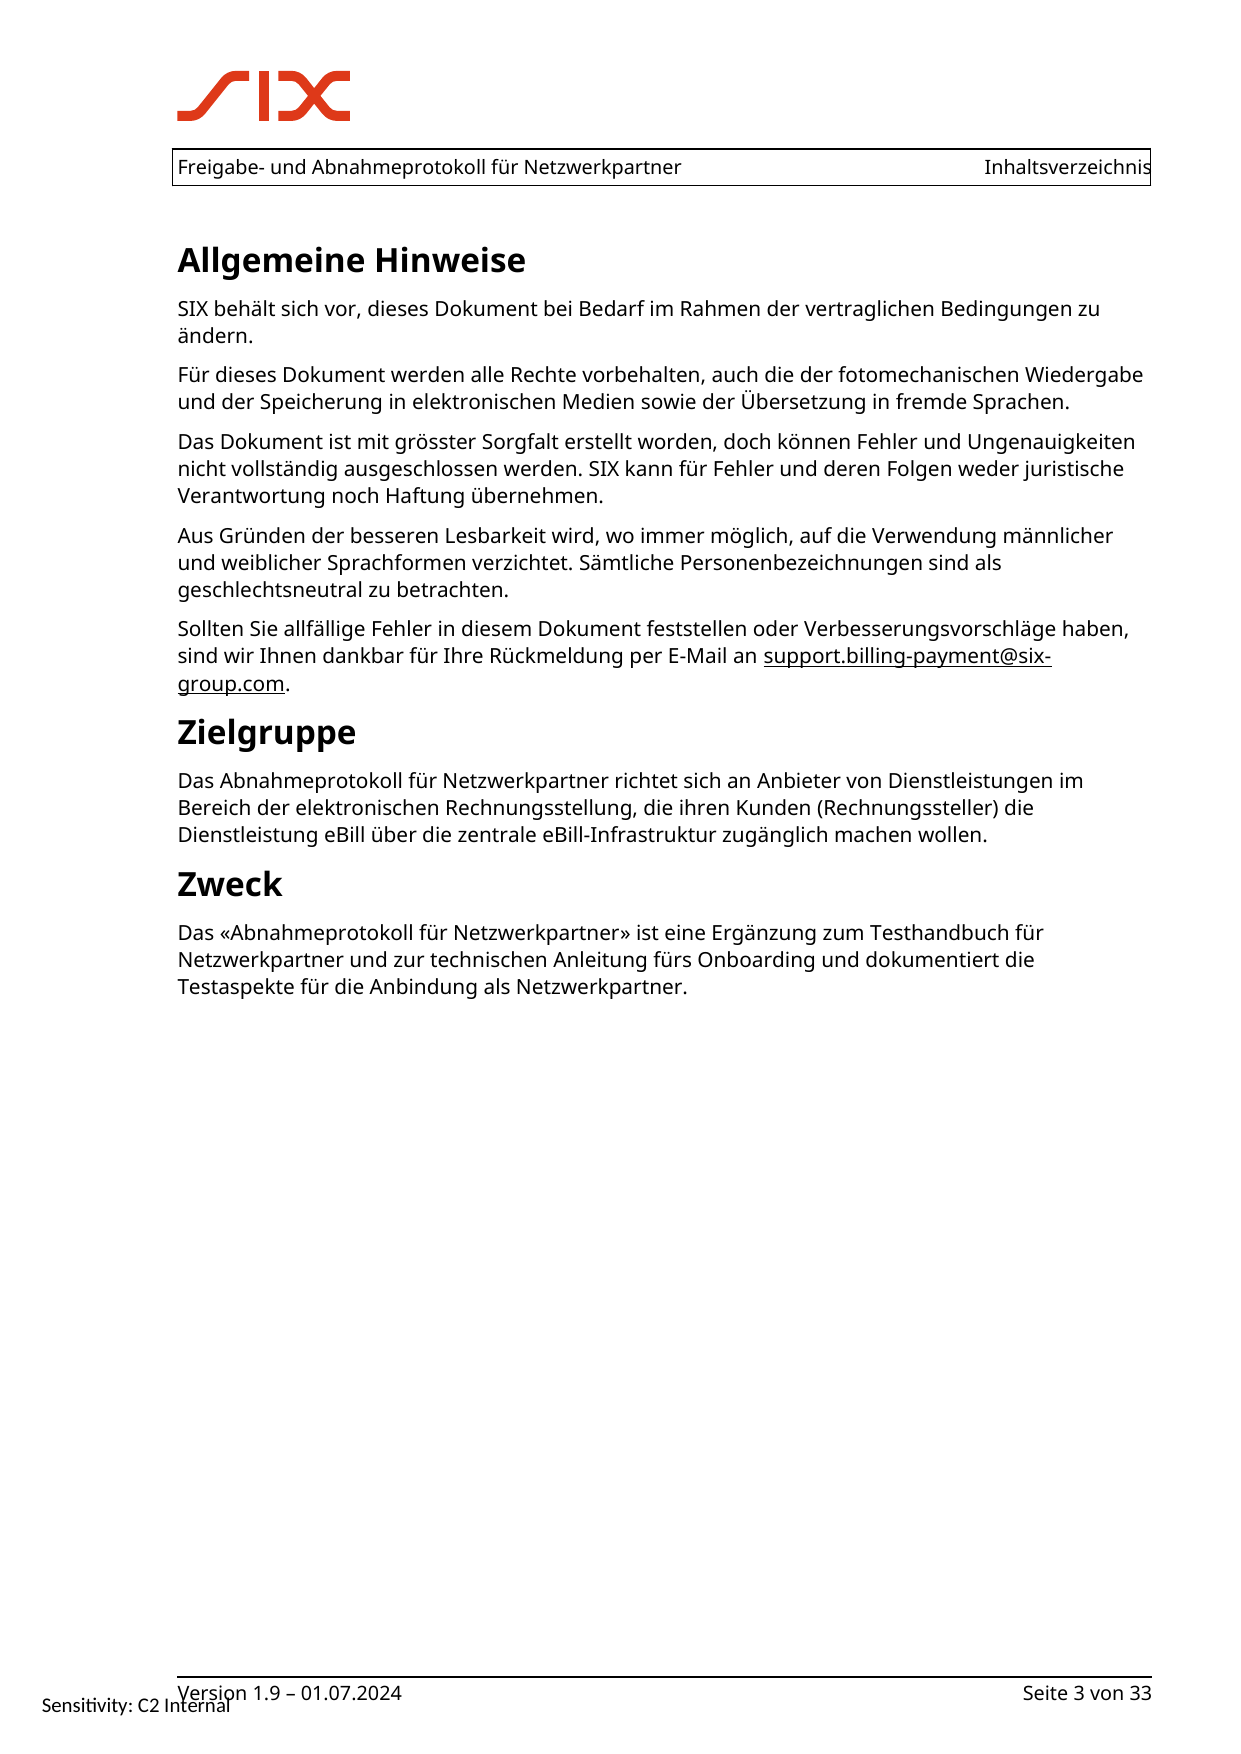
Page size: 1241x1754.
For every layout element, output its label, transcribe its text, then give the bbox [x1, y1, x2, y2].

text Aus Gründen der besseren Lesbarkeit wird, wo immer möglich, auf die Verwendung männlicher und weiblicher Sprachformen verzichtet. Sämtliche Personenbezeichnungen sind als geschlechtsneutral zu betrachten. [177, 521, 1152, 603]
text SIX behält sich vor, dieses Dokument bei Bedarf im Rahmen der vertraglichen Bedingungen zu ändern. [177, 294, 1152, 348]
text Das Dokument ist mit grösster Sorgfalt erstellt worden, doch können Fehler und Ungenauigkeiten nicht vollständig ausgeschlossen werden. SIX kann für Fehler und deren Folgen weder juristische Verantwortung noch Haftung übernehmen. [177, 428, 1152, 509]
text Das «Abnahmeprotokoll für Netzwerkpartner» ist eine Ergänzung zum Testhandbuch für Netzwerkpartner und zur technischen Anleitung fürs Onboarding und dokumentiert die Testaspekte für die Anbindung als Netzwerkpartner. [177, 918, 1152, 1000]
text Sollten Sie allfällige Fehler in diesem Dokument feststellen oder Verbesserungsvorschläge haben, sind wir Ihnen dankbar für Ihre Rückmeldung per E-Mail an support.billing-payment@six-group.com. [177, 615, 1152, 696]
text Zweck [177, 861, 1152, 906]
text Für dieses Dokument werden alle Rechte vorbehalten, auch die der fotomechanischen Wiedergabe und der Speicherung in elektronischen Medien sowie der Übersetzung in fremde Sprachen. [177, 361, 1152, 415]
text Zielgruppe [177, 709, 1152, 754]
text Allgemeine Hinweise [177, 236, 1152, 282]
text Das Abnahmeprotokoll für Netzwerkpartner richtet sich an Anbieter von Dienstleistungen im Bereich der elektronischen Rechnungsstellung, die ihren Kunden (Rechnungssteller) die Dienstleistung eBill über die zentrale eBill-Infrastruktur zugänglich machen wollen. [177, 767, 1152, 848]
